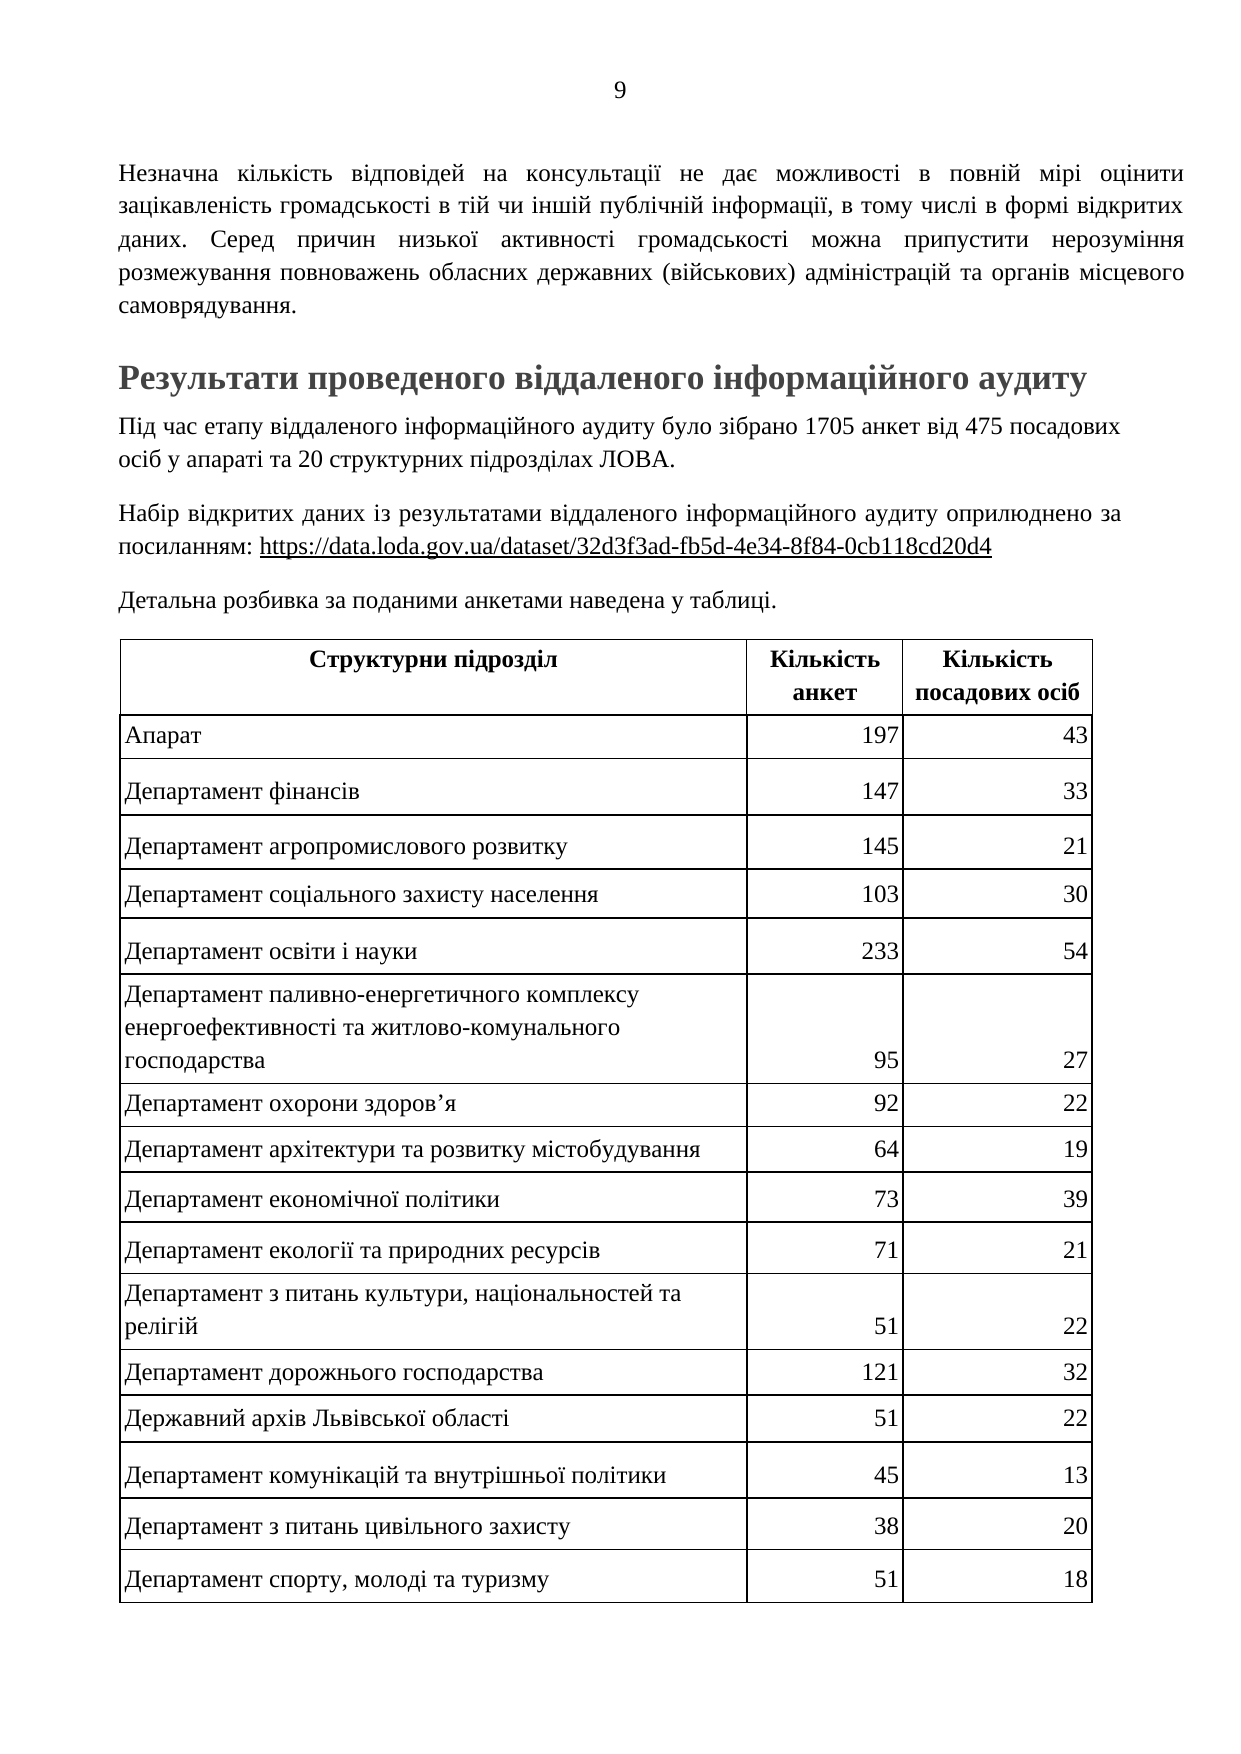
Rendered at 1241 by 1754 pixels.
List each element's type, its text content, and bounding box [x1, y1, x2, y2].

table_cell 27 [904, 975, 1091, 1082]
table_cell 121 [748, 1350, 902, 1394]
table_cell 45 [748, 1443, 902, 1497]
table_cell Департамент з питань цивільного захисту [121, 1499, 746, 1548]
table_cell 22 [904, 1084, 1091, 1126]
table_cell 21 [904, 1223, 1091, 1272]
table_cell 73 [748, 1173, 902, 1221]
table_header Кількість посадових осіб [903, 640, 1092, 714]
table_cell Департамент дорожнього господарства [121, 1350, 746, 1394]
table_cell Департамент екології та природних ресурсів [121, 1223, 746, 1272]
table_cell Департамент фінансів [121, 759, 746, 814]
table_cell 39 [904, 1173, 1091, 1221]
text Під час етапу віддаленого інформаційного аудиту було зібрано 1705 анкет від 475 посадових осіб у апараті та 20 структурних підрозділах ЛОВА. [118, 411, 1122, 473]
table_cell 32 [904, 1350, 1091, 1394]
table_cell 18 [904, 1550, 1091, 1602]
table_cell Департамент освіти і науки [121, 919, 746, 973]
table_cell 145 [748, 816, 902, 868]
table_cell 95 [748, 975, 902, 1082]
table_cell 71 [748, 1223, 902, 1272]
table_cell 22 [904, 1274, 1091, 1348]
table_cell 92 [748, 1084, 902, 1126]
text Детальна розбивка за поданими анкетами наведена у таблиці. [118, 585, 1122, 614]
table_cell 30 [904, 870, 1091, 917]
table_cell Департамент соціального захисту населення [121, 870, 746, 917]
table_cell 21 [904, 816, 1091, 868]
table_header Структурни підрозділ [121, 640, 746, 714]
table_cell Департамент охорони здоров’я [121, 1084, 746, 1126]
table_cell 38 [748, 1499, 902, 1548]
table_cell 43 [904, 716, 1091, 757]
table_cell Апарат [121, 716, 746, 757]
text Набір відкритих даних із результатами віддаленого інформаційного аудиту оприлюднено за посиланням: https://data.loda.gov.ua/dataset/32d3f3ad-fb5d-4e34-8f84-0cb118cd20d4 [118, 498, 1122, 560]
table_cell 103 [748, 870, 902, 917]
table_cell 19 [904, 1127, 1091, 1171]
table_cell Державний архів Львівської області [121, 1396, 746, 1441]
table_cell 51 [748, 1550, 902, 1602]
table_cell Департамент комунікацій та внутрішньої політики [121, 1443, 746, 1497]
table_header Кількість анкет [747, 640, 902, 714]
table_cell 51 [748, 1396, 902, 1441]
table_cell 22 [904, 1396, 1091, 1441]
table_cell 20 [904, 1499, 1091, 1548]
table_cell Департамент агропромислового розвитку [121, 816, 746, 868]
table_cell 147 [748, 759, 902, 814]
table_cell Департамент архітектури та розвитку містобудування [121, 1127, 746, 1171]
table_cell Департамент економічної політики [121, 1173, 746, 1221]
table_cell 51 [748, 1274, 902, 1348]
table_cell 197 [748, 716, 902, 757]
table_cell Департамент паливно-енергетичного комплексу енергоефективності та житлово-комунального господарства [121, 975, 746, 1082]
table_cell Департамент спорту, молоді та туризму [121, 1550, 746, 1602]
text Незначна кількість відповідей на консультації не дає можливості в повній мірі оцінити зацікавленість громадськості в тій чи іншій публічній інформації, в тому числі в формі відкритих даних. Серед причин низької активності громадськості можна припустити нерозуміння розмежування повноважень обласних державних (військових) адміністрацій та органів місцевого самоврядування. [118, 158, 1185, 318]
table_cell Департамент з питань культури, національностей та релігій [121, 1274, 746, 1348]
subtitle Результати проведеного віддаленого інформаційного аудиту [118, 356, 1185, 397]
table_cell 233 [748, 919, 902, 973]
table_cell 54 [904, 919, 1091, 973]
table_cell 64 [748, 1127, 902, 1171]
table_cell 33 [904, 759, 1091, 814]
table_cell 13 [904, 1443, 1091, 1497]
